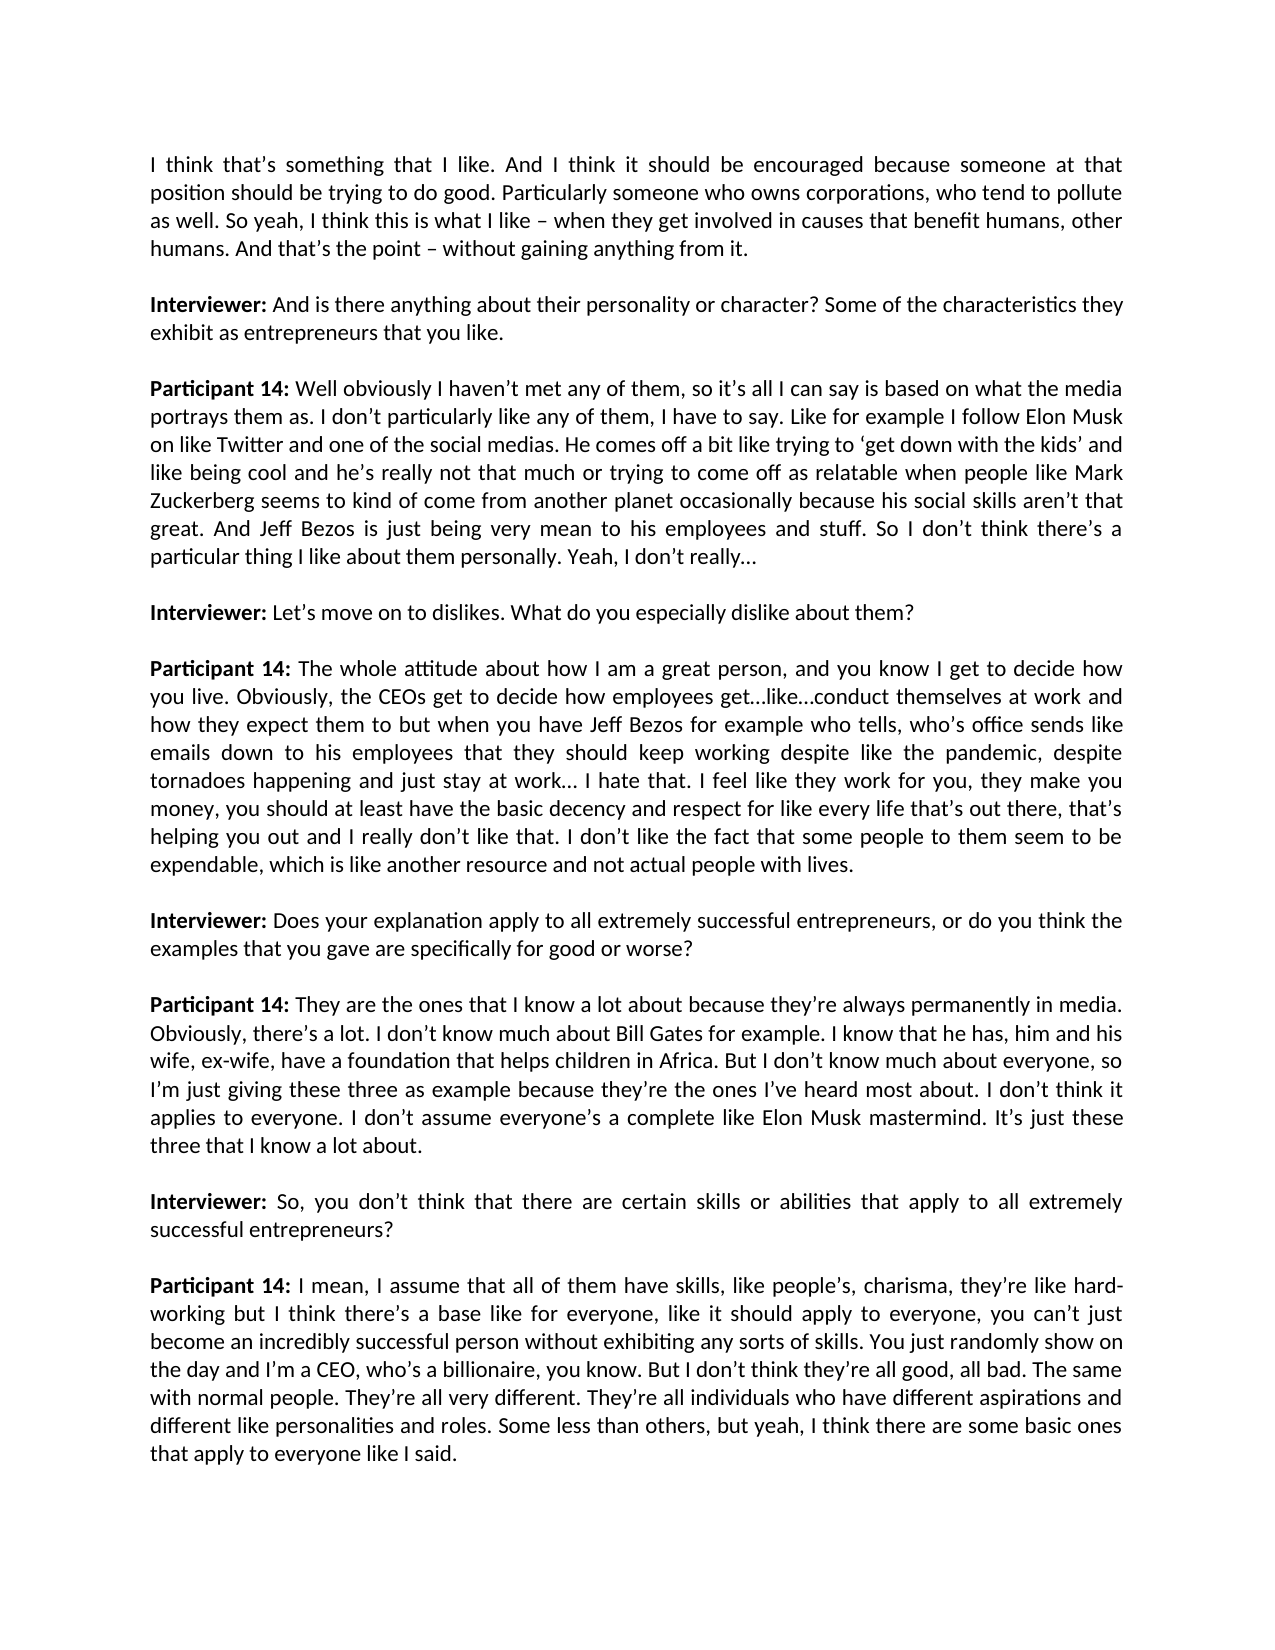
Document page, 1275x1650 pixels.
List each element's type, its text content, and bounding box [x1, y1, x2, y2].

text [150, 150, 1125, 262]
text Participant 14: I mean, I assume that all of them have skills, like people’s, charisma, they’re like hard-working but I think there’s a base like for everyone, like it should apply to everyone, you can’t just become an incredibly successful person without exhibiting any sorts of skills. You just randomly show on the day and I’m a CEO, who’s a billionaire, you know. But I don’t think they’re all good, all bad. The same with normal people. They’re all very different. They’re all individuals who have different aspirations and different like personalities and roles. Some less than others, but yeah, I think there are some basic ones that apply to everyone like I said. [150, 1271, 1125, 1467]
text Interviewer: And is there anything about their personality or character? Some of the characteristics they exhibit as entrepreneurs that you like. [150, 290, 1125, 346]
text Participant 14: The whole attitude about how I am a great person, and you know I get to decide how you live. Obviously, the CEOs get to decide how employees get…like…conduct themselves at work and how they expect them to but when you have Jeff Bezos for example who tells, who’s office sends like emails down to his employees that they should keep working despite like the pandemic, despite tornadoes happening and just stay at work… I hate that. I feel like they work for you, they make you money, you should at least have the basic decency and respect for like every life that’s out there, that’s helping you out and I really don’t like that. I don’t like the fact that some people to them seem to be expendable, which is like another resource and not actual people with lives. [150, 654, 1125, 878]
text Participant 14: They are the ones that I know a lot about because they’re always permanently in media. Obviously, there’s a lot. I don’t know much about Bill Gates for example. I know that he has, him and his wife, ex-wife, have a foundation that helps children in Africa. But I don’t know much about everyone, so I’m just giving these three as example because they’re the ones I’ve heard most about. I don’t think it applies to everyone. I don’t assume everyone’s a complete like Elon Musk mastermind. It’s just these three that I know a lot about. [150, 991, 1125, 1159]
text Interviewer: Does your explanation apply to all extremely successful entrepreneurs, or do you think the examples that you gave are specifically for good or worse? [150, 907, 1125, 963]
text Participant 14: Well obviously I haven’t met any of them, so it’s all I can say is based on what the media portrays them as. I don’t particularly like any of them, I have to say. Like for example I follow Elon Musk on like Twitter and one of the social medias. He comes off a bit like trying to ‘get down with the kids’ and like being cool and he’s really not that much or trying to come off as relatable when people like Mark Zuckerberg seems to kind of come from another planet occasionally because his social skills aren’t that great. And Jeff Bezos is just being very mean to his employees and stuff. So I don’t think there’s a particular thing I like about them personally. Yeah, I don’t really… [150, 374, 1125, 570]
text Interviewer: So, you don’t think that there are certain skills or abilities that apply to all extremely successful entrepreneurs? [150, 1187, 1125, 1243]
text Interviewer: Let’s move on to dislikes. What do you especially dislike about them? [150, 598, 1125, 626]
